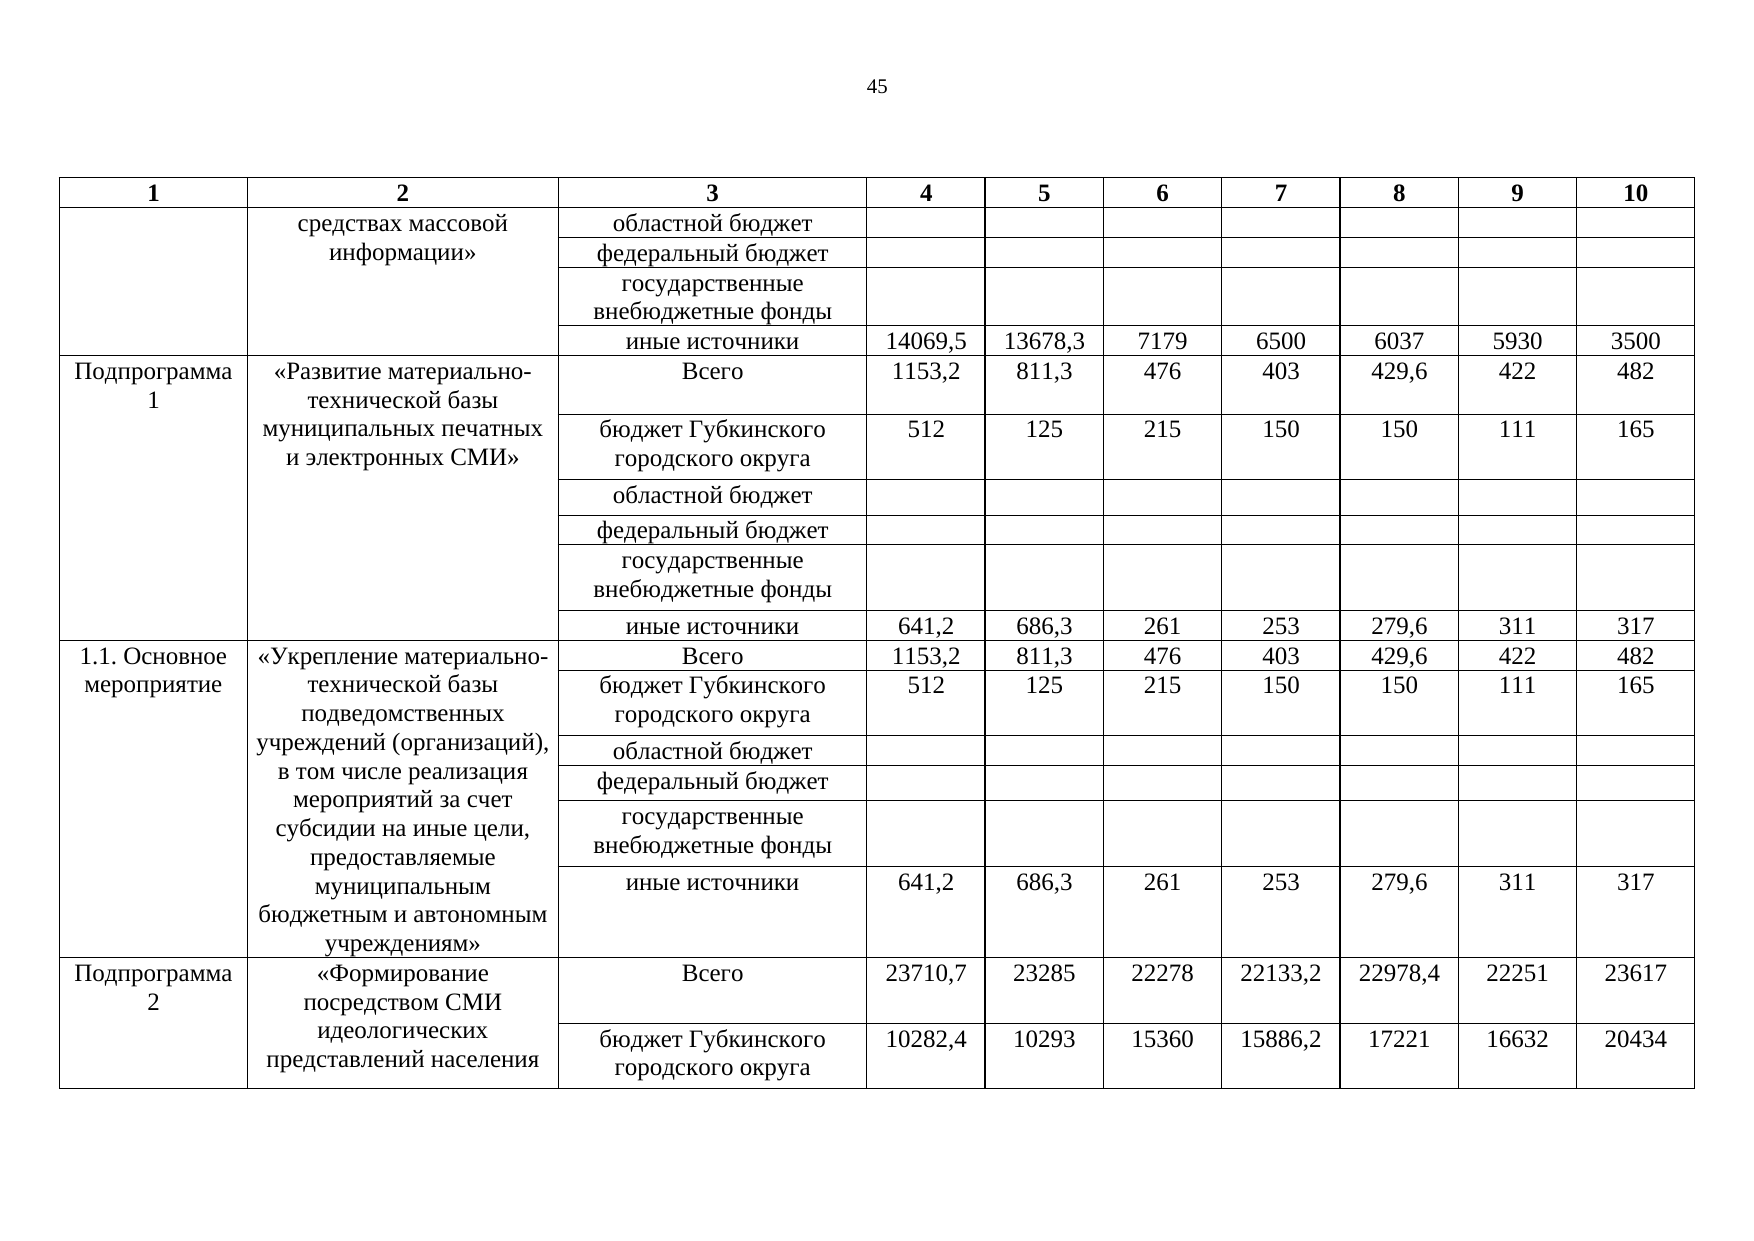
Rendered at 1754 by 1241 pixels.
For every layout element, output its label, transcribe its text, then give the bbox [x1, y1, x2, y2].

table_cell [986, 801, 1103, 866]
table_cell [1104, 268, 1221, 325]
table_cell 7179 [1104, 326, 1221, 355]
table_cell [1577, 766, 1694, 800]
table_cell 215 [1104, 671, 1221, 735]
table_cell [986, 545, 1103, 610]
table_cell 253 [1222, 611, 1339, 640]
table_cell 482 [1577, 641, 1694, 669]
table_cell [1104, 516, 1221, 544]
table_cell 5930 [1459, 326, 1576, 355]
table_cell [1341, 208, 1458, 237]
table_cell иные источники [559, 326, 866, 355]
table_cell 429,6 [1341, 641, 1458, 669]
table_cell 403 [1222, 641, 1339, 669]
table_cell 14069,5 [867, 326, 984, 355]
table_header 2 [248, 178, 558, 207]
table_cell 1.1. Основное мероприятие [60, 641, 247, 957]
table_cell областной бюджет [559, 736, 866, 765]
table_cell 150 [1222, 415, 1339, 479]
table_cell 279,6 [1341, 611, 1458, 640]
table_cell [1341, 480, 1458, 514]
table_cell [1459, 238, 1576, 267]
table_cell 422 [1459, 356, 1576, 413]
table_cell [867, 545, 984, 610]
table_cell 317 [1577, 611, 1694, 640]
table_cell [1222, 545, 1339, 610]
table_cell [1459, 268, 1576, 325]
table_cell [1104, 801, 1221, 866]
table_cell областной бюджет [559, 208, 866, 237]
table_cell [1577, 545, 1694, 610]
table_cell [1577, 516, 1694, 544]
table_cell бюджет Губкинского городского округа [559, 415, 866, 479]
table_cell федеральный бюджет [559, 238, 866, 267]
table_cell 403 [1222, 356, 1339, 413]
table_cell Всего [559, 356, 866, 413]
table_cell Подпрограмма 2 [60, 958, 247, 1088]
table_cell государственные внебюджетные фонды [559, 801, 866, 866]
table_cell [1341, 801, 1458, 866]
table_cell [1459, 801, 1576, 866]
table_cell [1577, 801, 1694, 866]
table_cell [1104, 545, 1221, 610]
table_cell [1222, 766, 1339, 800]
table_cell 125 [986, 415, 1103, 479]
table_cell 125 [986, 671, 1103, 735]
table_cell [1341, 545, 1458, 610]
table_cell 20434 [1577, 1024, 1694, 1088]
table_cell [1222, 208, 1339, 237]
table_cell [867, 736, 984, 765]
table_cell [1104, 766, 1221, 800]
table_cell 10282,4 [867, 1024, 984, 1088]
table_cell областной бюджет [559, 480, 866, 514]
table_cell [1459, 545, 1576, 610]
table_cell 150 [1222, 671, 1339, 735]
table_cell 111 [1459, 671, 1576, 735]
table_header 6 [1104, 178, 1221, 207]
table_cell 317 [1577, 867, 1694, 957]
table_cell 10293 [986, 1024, 1103, 1088]
table_cell 686,3 [986, 611, 1103, 640]
table_cell 311 [1459, 611, 1576, 640]
table_cell [1459, 766, 1576, 800]
table_cell 150 [1341, 415, 1458, 479]
table_cell Всего [559, 641, 866, 669]
table_cell [986, 238, 1103, 267]
table_header 5 [986, 178, 1103, 207]
table_cell 13678,3 [986, 326, 1103, 355]
table_cell 15886,2 [1222, 1024, 1339, 1088]
table_cell [986, 766, 1103, 800]
table_cell бюджет Губкинского городского округа [559, 1024, 866, 1088]
table_cell 165 [1577, 671, 1694, 735]
table_cell [1104, 208, 1221, 237]
table_cell 22133,2 [1222, 958, 1339, 1023]
table_cell [867, 516, 984, 544]
table_header 3 [559, 178, 866, 207]
table_cell 429,6 [1341, 356, 1458, 413]
table_cell [1341, 516, 1458, 544]
table_cell 641,2 [867, 867, 984, 957]
table_cell 17221 [1341, 1024, 1458, 1088]
table_cell 23617 [1577, 958, 1694, 1023]
table_cell [986, 268, 1103, 325]
table_cell 165 [1577, 415, 1694, 479]
table_cell 6500 [1222, 326, 1339, 355]
table_header 8 [1341, 178, 1458, 207]
table_cell 279,6 [1341, 867, 1458, 957]
table_cell [1341, 238, 1458, 267]
table_cell 811,3 [986, 641, 1103, 669]
table_header 10 [1577, 178, 1694, 207]
table_cell [1341, 268, 1458, 325]
table_cell иные источники [559, 611, 866, 640]
table_cell «Формирование посредством СМИ идеологических представлений населения об общественных процессах, побуждение к позитивным социальным действиям, приобщение жителей к общественно-политическим ценностям, традиционным этическим нормам и образцам поведения» [248, 958, 558, 1088]
table_cell 512 [867, 415, 984, 479]
table_cell 215 [1104, 415, 1221, 479]
table_cell [1459, 736, 1576, 765]
table_cell [986, 516, 1103, 544]
table_cell [867, 238, 984, 267]
table_cell государственные внебюджетные фонды [559, 545, 866, 610]
table_header 7 [1222, 178, 1339, 207]
table_cell [867, 208, 984, 237]
table_cell [1222, 801, 1339, 866]
table_cell [1577, 736, 1694, 765]
table_cell 15360 [1104, 1024, 1221, 1088]
table_cell [1104, 480, 1221, 514]
table_cell [986, 736, 1103, 765]
table_cell [986, 480, 1103, 514]
table_cell 476 [1104, 641, 1221, 669]
table_cell 512 [867, 671, 984, 735]
table_cell бюджет Губкинского городского округа [559, 671, 866, 735]
table_cell [1222, 268, 1339, 325]
table_cell 641,2 [867, 611, 984, 640]
table_cell [1222, 238, 1339, 267]
table_cell [1104, 238, 1221, 267]
table_cell федеральный бюджет [559, 766, 866, 800]
table_cell 422 [1459, 641, 1576, 669]
table_cell 261 [1104, 867, 1221, 957]
table_cell 23710,7 [867, 958, 984, 1023]
table_cell 253 [1222, 867, 1339, 957]
table_header 4 [867, 178, 984, 207]
table_cell 22278 [1104, 958, 1221, 1023]
table_cell [1459, 516, 1576, 544]
table_cell 686,3 [986, 867, 1103, 957]
table_cell [867, 766, 984, 800]
table_cell иные источники [559, 867, 866, 957]
table_cell 6037 [1341, 326, 1458, 355]
table_cell [1341, 736, 1458, 765]
table_cell Всего [559, 958, 866, 1023]
table_cell [1222, 736, 1339, 765]
table_cell [1577, 208, 1694, 237]
table_cell [1577, 268, 1694, 325]
table_cell 482 [1577, 356, 1694, 413]
table_cell 311 [1459, 867, 1576, 957]
table_cell [867, 480, 984, 514]
table_cell [1222, 516, 1339, 544]
table_cell [986, 208, 1103, 237]
table_cell 150 [1341, 671, 1458, 735]
table_cell 111 [1459, 415, 1576, 479]
table_cell федеральный бюджет [559, 516, 866, 544]
table_cell [867, 801, 984, 866]
table_cell [1222, 480, 1339, 514]
table_cell [1577, 480, 1694, 514]
table_cell [1459, 480, 1576, 514]
table_header 1 [60, 178, 247, 207]
table_cell 476 [1104, 356, 1221, 413]
table_cell [1459, 208, 1576, 237]
table_cell 261 [1104, 611, 1221, 640]
table_cell [1341, 766, 1458, 800]
table_cell 22251 [1459, 958, 1576, 1023]
table_cell 1153,2 [867, 356, 984, 413]
table_cell [1104, 736, 1221, 765]
table_cell Подпрограмма 1 [60, 356, 247, 413]
table_cell «Развитие материально-технической базы муниципальных печатных и электронных СМИ» [248, 356, 558, 640]
table_cell [867, 268, 984, 325]
table_cell 3500 [1577, 326, 1694, 355]
table_cell [60, 414, 247, 640]
table_header 9 [1459, 178, 1576, 207]
table_cell 22978,4 [1341, 958, 1458, 1023]
table_cell 1153,2 [867, 641, 984, 669]
table_cell [1577, 238, 1694, 267]
table_cell 23285 [986, 958, 1103, 1023]
table_cell государственные внебюджетные фонды [559, 268, 866, 325]
table_cell 811,3 [986, 356, 1103, 413]
table_cell «Укрепление материально-технической базы подведомственных учреждений (организаций), в том числе реализация мероприятий за счет субсидии на иные цели, предоставляемые муниципальным бюджетным и автономным учреждениям» [248, 641, 558, 957]
table_cell 16632 [1459, 1024, 1576, 1088]
